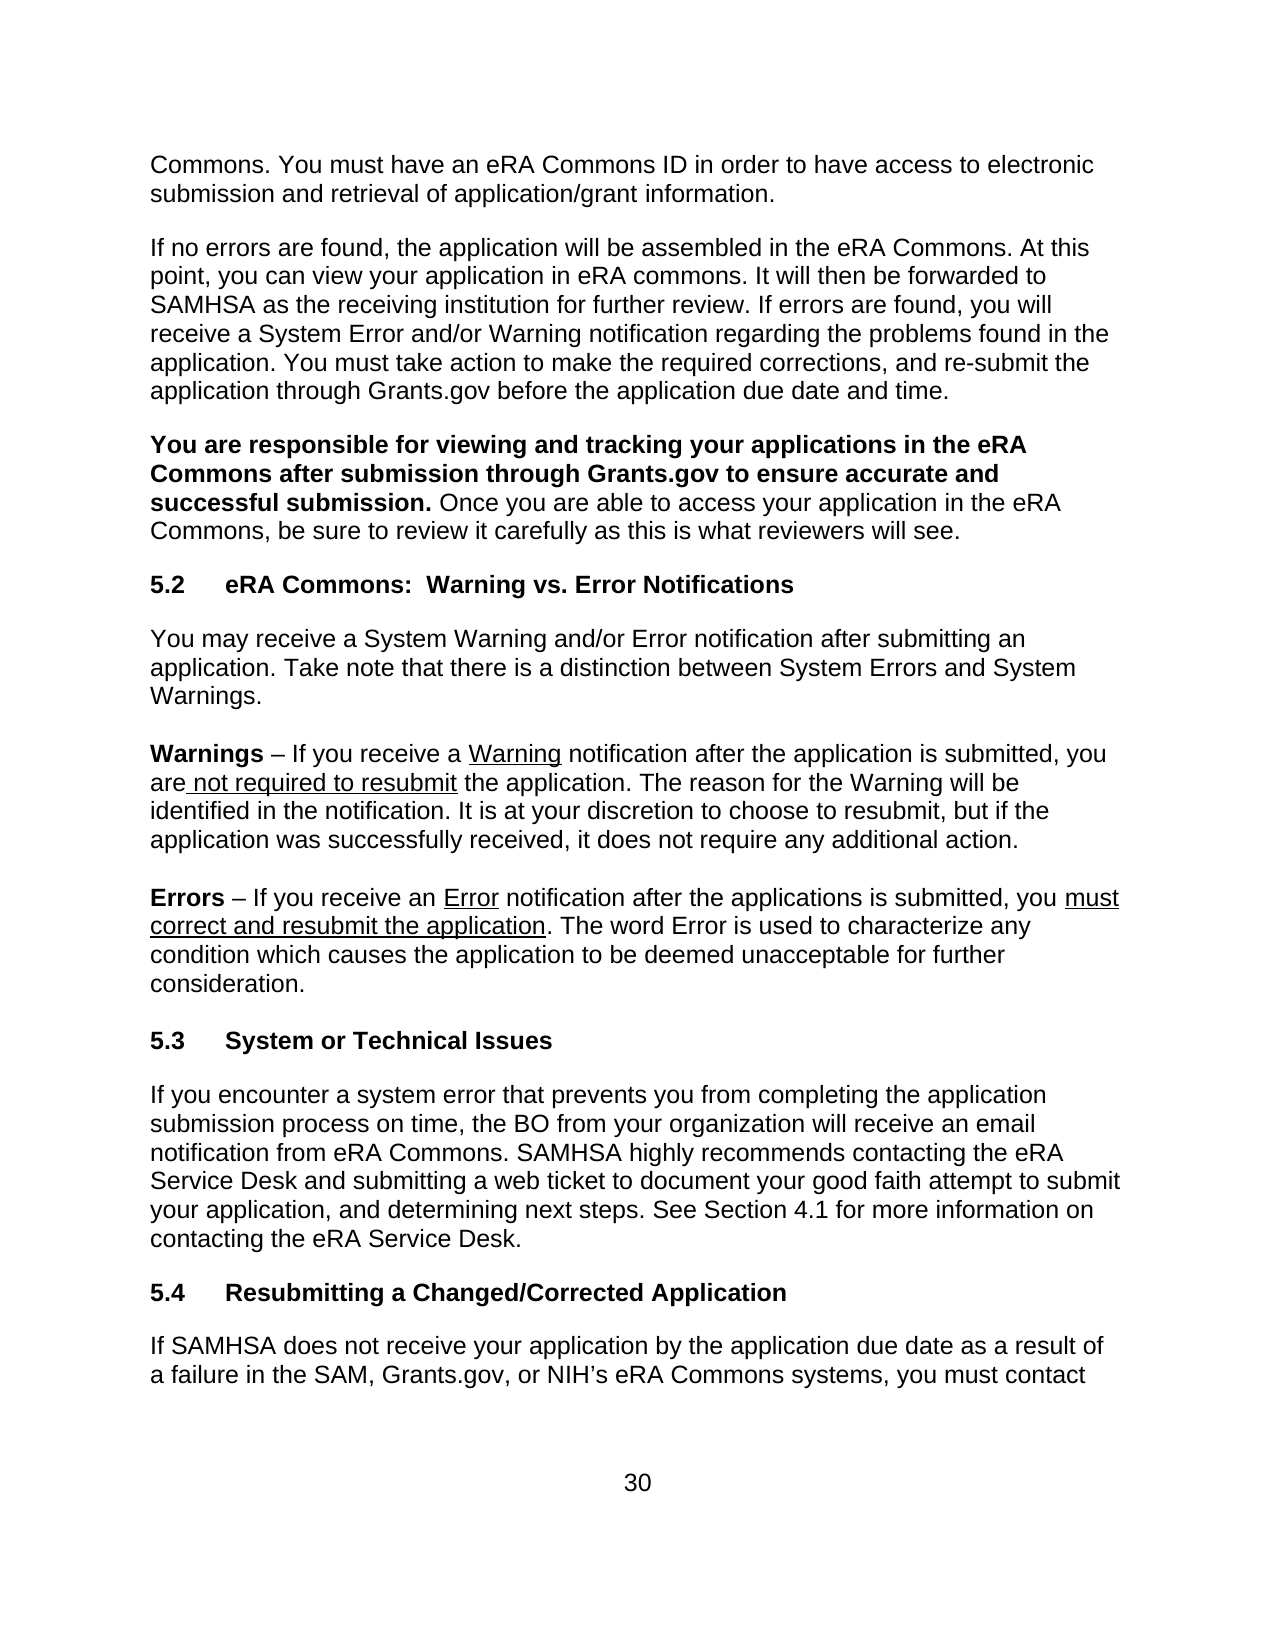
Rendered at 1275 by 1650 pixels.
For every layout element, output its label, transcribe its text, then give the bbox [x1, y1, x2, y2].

text 5.3 System or Technical Issues [150, 1026, 1125, 1055]
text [150, 1331, 1125, 1389]
text You are responsible for viewing and tracking your applications in the eRA Commons after submission through Grants.gov to ensure accurate and successful submission. Once you are able to access your application in the eRA Commons, be sure to review it carefully as this is what reviewers will see. [150, 430, 1125, 545]
text 5.4 Resubmitting a Changed/Corrected Application [150, 1277, 1125, 1306]
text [150, 150, 1125, 207]
text If you encounter a system error that prevents you from completing the application submission process on time, the BO from your organization will receive an email notification from eRA Commons. SAMHSA highly recommends contacting the eRA Service Desk and submitting a web ticket to document your good faith attempt to submit your application, and determining next steps. See Section 4.1 for more information on contacting the eRA Service Desk. [150, 1080, 1125, 1252]
text Warnings – If you receive a Warning notification after the application is submitted, you are not required to resubmit the application. The reason for the Warning will be identified in the notification. It is at your discretion to choose to resubmit, but if the application was successfully received, it does not require any additional action. [150, 739, 1125, 854]
text 5.2 eRA Commons: Warning vs. Error Notifications [150, 570, 1125, 599]
text Errors – If you receive an Error notification after the applications is submitted, you must correct and resubmit the application. The word Error is used to characterize any condition which causes the application to be deemed unacceptable for further consideration. [150, 882, 1125, 997]
text You may receive a System Warning and/or Error notification after submitting an application. Take note that there is a distinction between System Errors and System Warnings. [150, 624, 1125, 710]
text If no errors are found, the application will be assembled in the eRA Commons. At this point, you can view your application in eRA commons. It will then be forwarded to SAMHSA as the receiving institution for further review. If errors are found, you will receive a System Error and/or Warning notification regarding the problems found in the application. You must take action to make the required corrections, and re-submit the application through Grants.gov before the application due date and time. [150, 232, 1125, 405]
